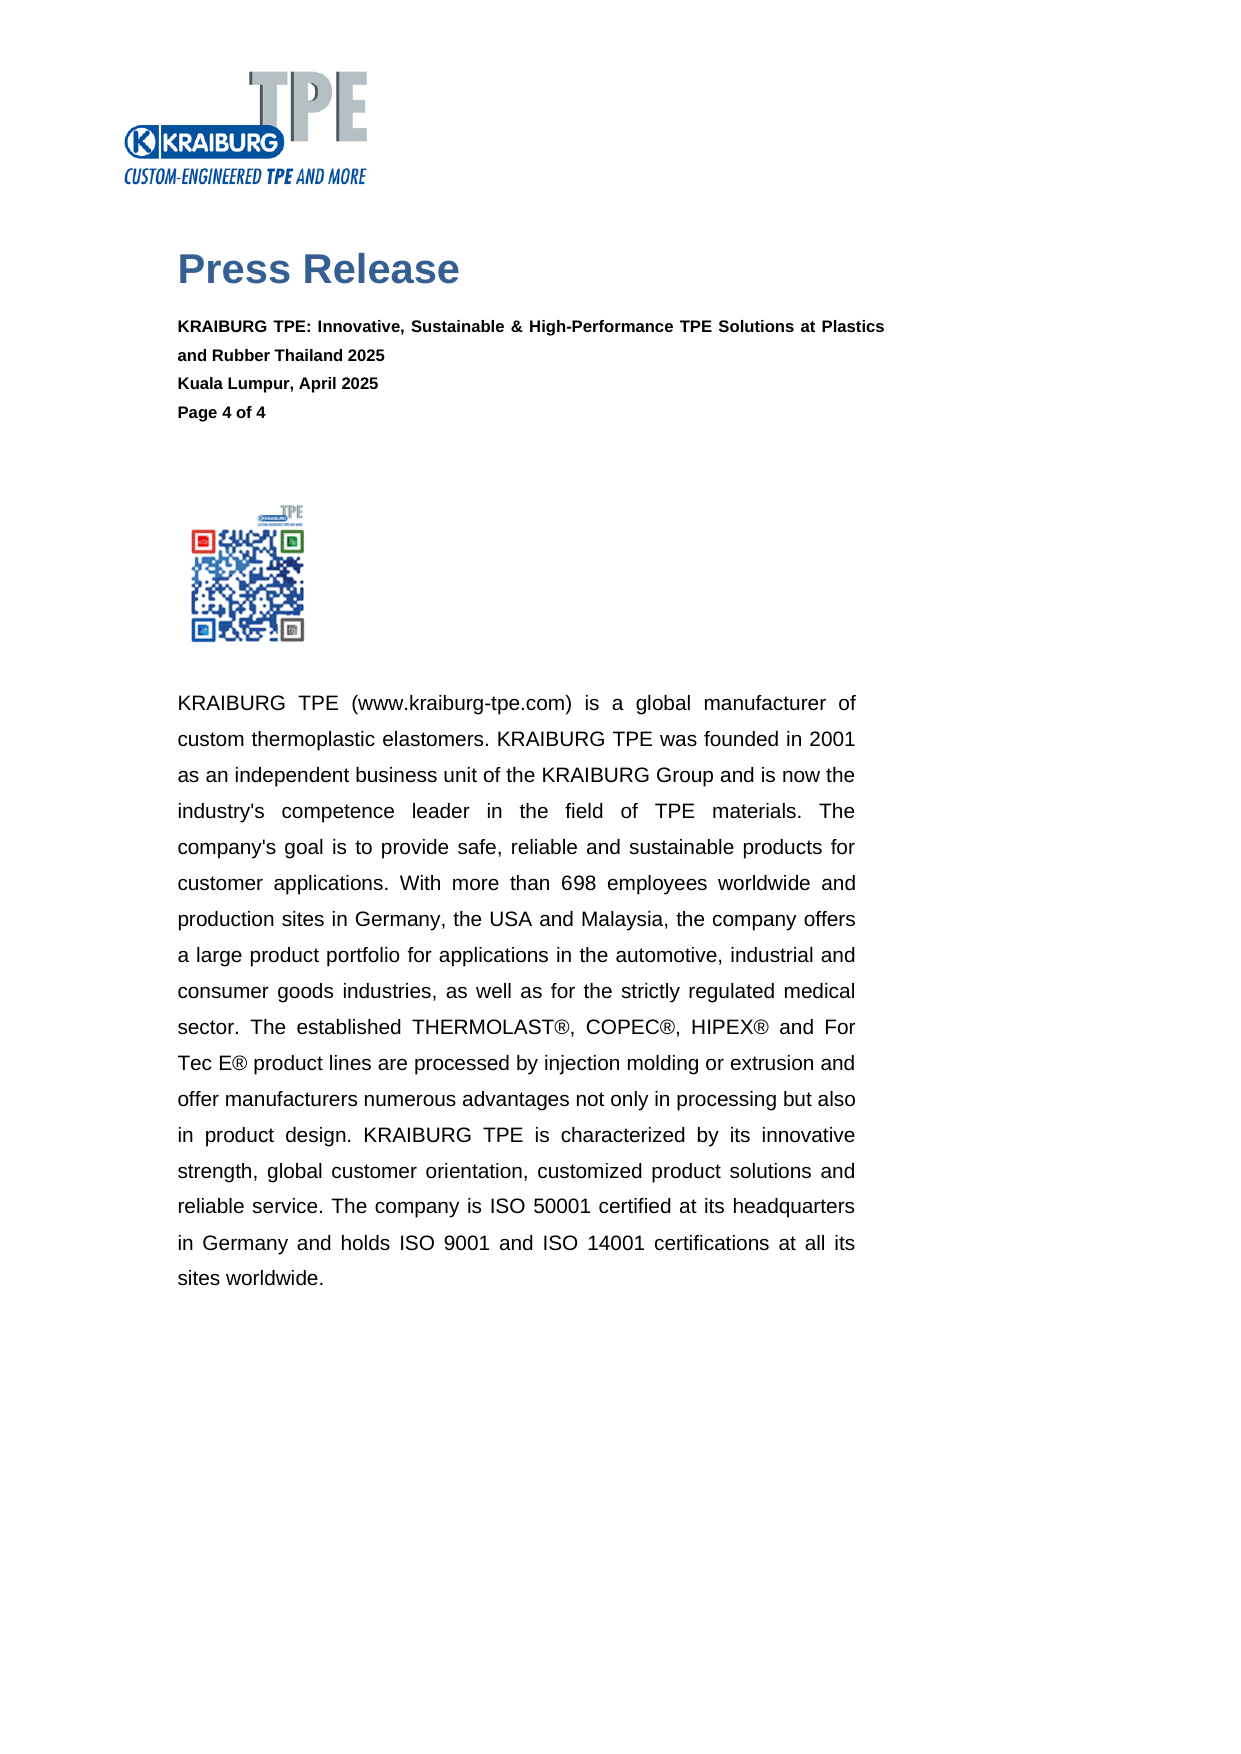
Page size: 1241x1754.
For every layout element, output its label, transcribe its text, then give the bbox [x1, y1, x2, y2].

picture [177, 496, 314, 667]
picture [112, 55, 379, 200]
text KRAIBURG TPE (www.kraiburg-tpe.com) is a global manufacturer of custom thermoplastic elastomers. KRAIBURG TPE was founded in 2001 as an independent business unit of the KRAIBURG Group and is now the industry's competence leader in the field of TPE materials. The company's goal is to provide safe, reliable and sustainable products for customer applications. With more than 698 employees worldwide and production sites in Germany, the USA and Malaysia, the company offers a large product portfolio for applications in the automotive, industrial and consumer goods industries, as well as for the strictly regulated medical sector. The established THERMOLAST®, COPEC®, HIPEX® and For Tec E® product lines are processed by injection molding or extrusion and offer manufacturers numerous advantages not only in processing but also in product design. KRAIBURG TPE is characterized by its innovative strength, global customer orientation, customized product solutions and reliable service. The company is ISO 50001 certified at its headquarters in Germany and holds ISO 9001 and ISO 14001 certifications at all its sites worldwide. [177, 691, 856, 1290]
